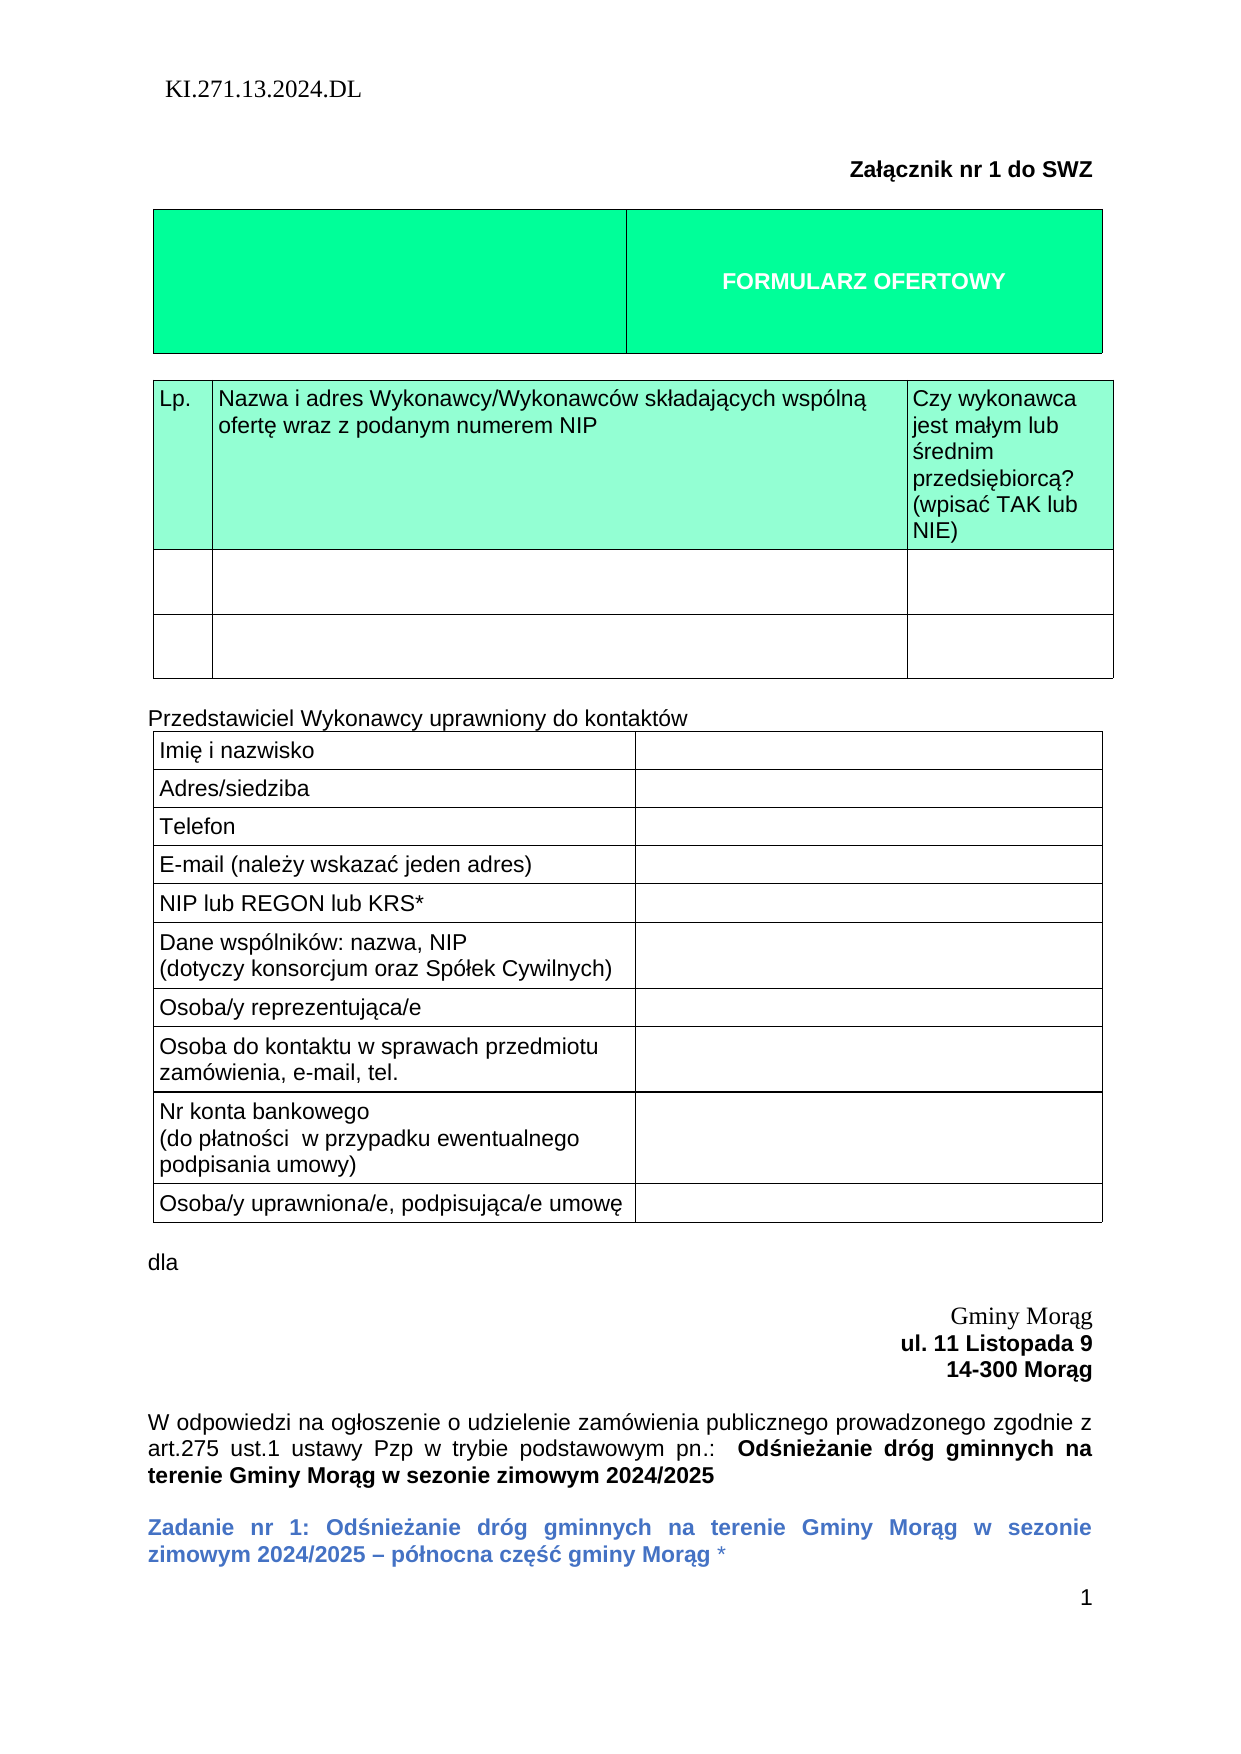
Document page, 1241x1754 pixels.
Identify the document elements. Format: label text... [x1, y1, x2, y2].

table_cell [908, 550, 1113, 614]
table_header Nazwa i adres Wykonawcy/Wykonawców składających wspólną ofertę wraz z podanym numerem NIP [213, 381, 907, 549]
text W odpowiedzi na ogłoszenie o udzielenie zamówienia publicznego prowadzonego zgodnie z art.275 ust.1 ustawy Pzp w trybie podstawowym pn.: [148, 1409, 1093, 1488]
table_cell [908, 615, 1113, 678]
table_cell Dane wspólników: nazwa, NIP (dotyczy konsorcjum oraz Spółek Cywilnych) [154, 923, 635, 987]
table_cell [213, 615, 907, 678]
table_cell [636, 808, 1102, 845]
table_cell [636, 846, 1102, 883]
table_cell [636, 884, 1102, 922]
table_cell [154, 550, 212, 614]
table_cell [636, 989, 1102, 1026]
text Przedstawiciel Wykonawcy uprawniony do kontaktów [148, 704, 1093, 731]
table_cell E-mail (należy wskazać jeden adres) [154, 846, 635, 883]
table_cell [636, 923, 1102, 987]
table_header FORMULARZ OFERTOWY [627, 210, 1102, 353]
table_cell [154, 615, 212, 678]
table_cell [636, 1184, 1102, 1222]
table_cell NIP lub REGON lub KRS* [154, 884, 635, 922]
table_cell Adres/siedziba [154, 770, 635, 807]
table_cell [636, 1027, 1102, 1091]
table_header Imię i nazwisko [154, 732, 635, 769]
table_cell Nr konta bankowego (do płatności w przypadku ewentualnego podpisania umowy) [154, 1093, 635, 1183]
text dla [148, 1248, 1093, 1275]
table_cell [636, 1093, 1102, 1183]
table_cell Osoba do kontaktu w sprawach przedmiotu zamówienia, e-mail, tel. [154, 1027, 635, 1091]
table_cell [636, 770, 1102, 807]
table_cell [213, 550, 907, 614]
text Zadanie nr 1: * [148, 1514, 1093, 1567]
table_header [636, 732, 1102, 769]
table_header Czy wykonawca jest małym lub średnim przedsiębiorcą? (wpisać TAK lub NIE) [908, 381, 1113, 549]
table_cell Osoba/y reprezentująca/e [154, 989, 635, 1026]
table_header [154, 210, 626, 353]
table_cell Telefon [154, 808, 635, 845]
text Załącznik nr 1 do SWZ [148, 156, 1093, 182]
table_header Lp. [154, 381, 212, 549]
table_cell Osoba/y uprawniona/e, podpisująca/e umowę [154, 1184, 635, 1222]
